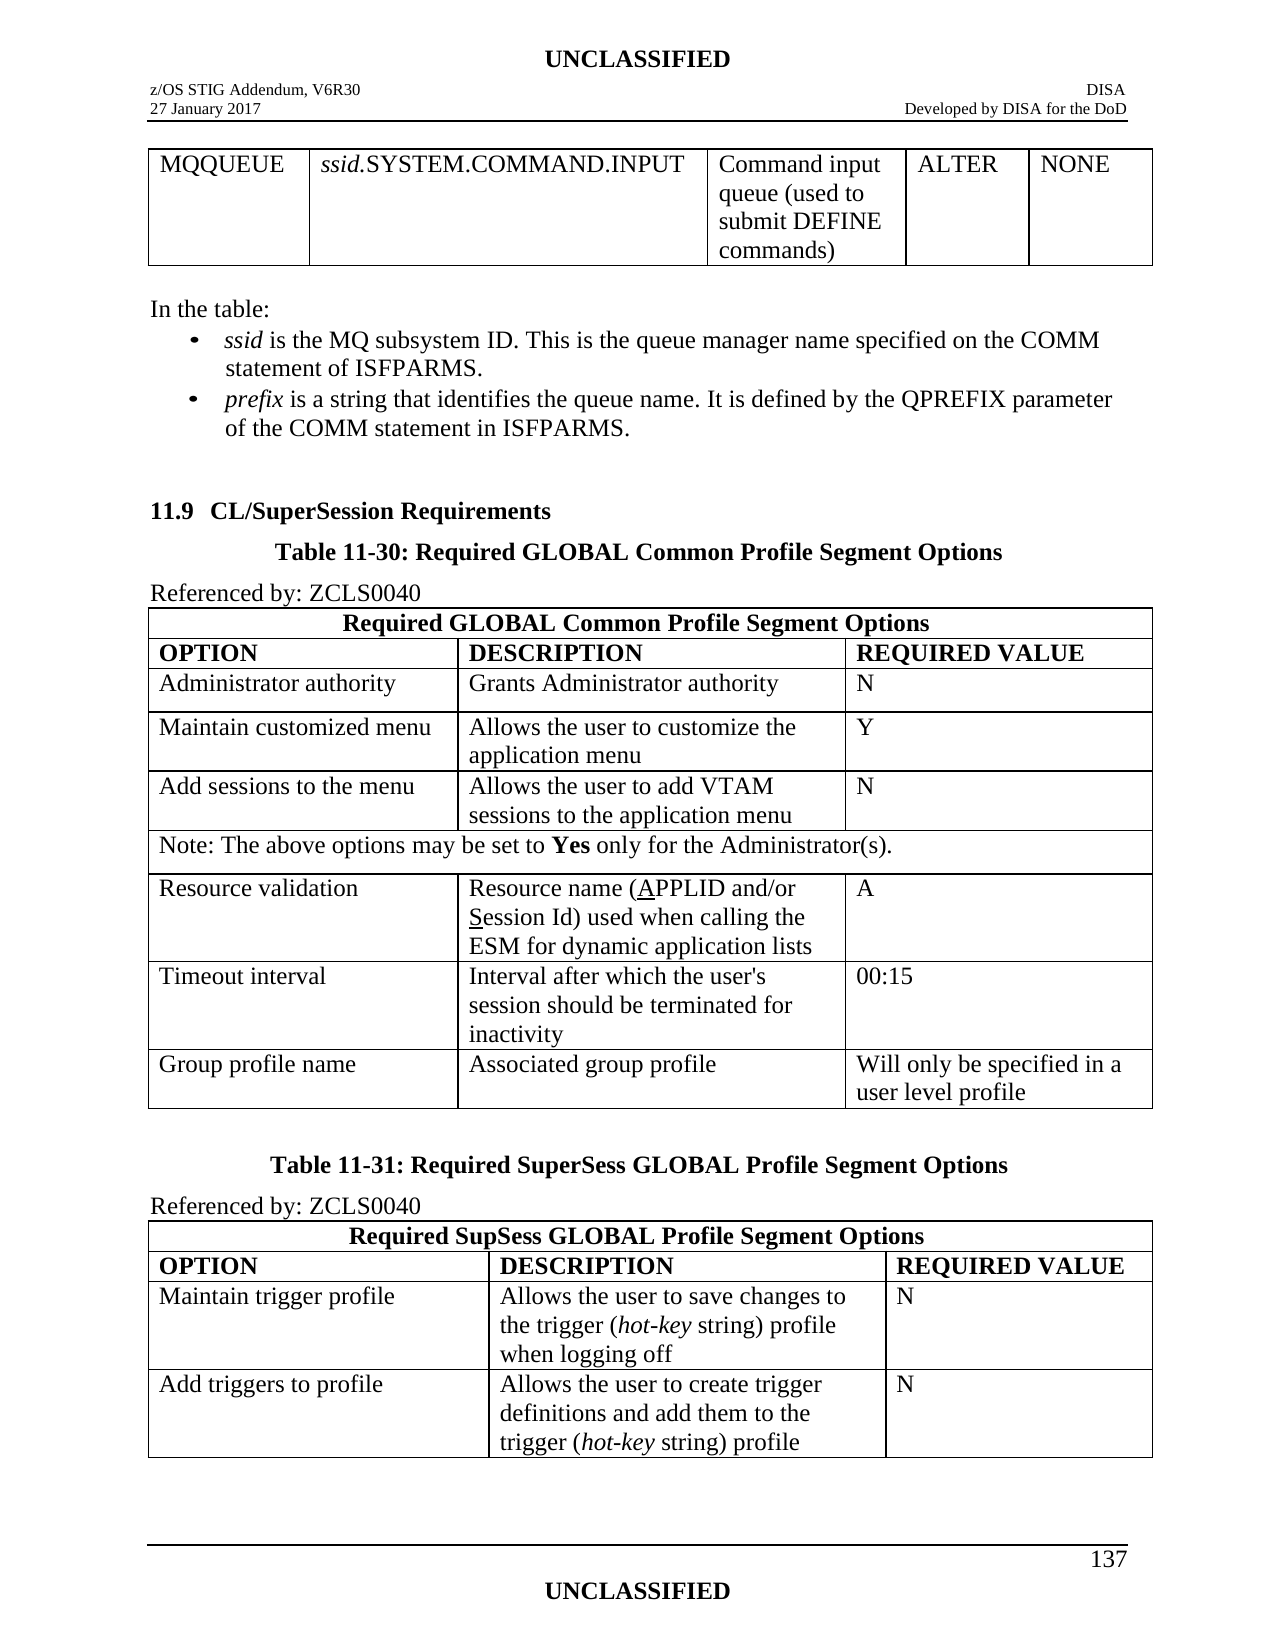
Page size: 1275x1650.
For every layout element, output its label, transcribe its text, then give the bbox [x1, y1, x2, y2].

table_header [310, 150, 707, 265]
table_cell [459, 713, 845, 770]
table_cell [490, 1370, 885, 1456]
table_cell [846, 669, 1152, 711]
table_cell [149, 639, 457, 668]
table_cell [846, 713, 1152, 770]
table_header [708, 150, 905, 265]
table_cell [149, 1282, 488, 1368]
text 11.9 CL/SuperSession Requirements [150, 496, 1142, 524]
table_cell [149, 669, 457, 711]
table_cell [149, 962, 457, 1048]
text In the table: [150, 294, 1142, 323]
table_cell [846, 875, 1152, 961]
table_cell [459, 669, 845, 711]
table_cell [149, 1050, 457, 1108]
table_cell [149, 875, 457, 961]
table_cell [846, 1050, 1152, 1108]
text Referenced by: ZCLS0040 [150, 1191, 1142, 1219]
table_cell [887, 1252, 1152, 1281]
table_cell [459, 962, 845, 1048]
text 137 [135, 1544, 1127, 1573]
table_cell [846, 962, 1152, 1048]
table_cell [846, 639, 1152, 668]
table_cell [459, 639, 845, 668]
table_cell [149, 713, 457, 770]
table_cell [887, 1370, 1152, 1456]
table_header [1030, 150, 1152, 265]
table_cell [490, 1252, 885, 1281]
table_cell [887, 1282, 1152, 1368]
text Table 11-31: Required SuperSess GLOBAL Profile Segment Options [270, 1150, 1142, 1179]
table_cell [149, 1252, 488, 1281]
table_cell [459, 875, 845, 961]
text • prefix is a string that identifies the queue name. It is defined by the QPREFIX parameter of the COMM statement in ISFPARMS. [187, 385, 1116, 442]
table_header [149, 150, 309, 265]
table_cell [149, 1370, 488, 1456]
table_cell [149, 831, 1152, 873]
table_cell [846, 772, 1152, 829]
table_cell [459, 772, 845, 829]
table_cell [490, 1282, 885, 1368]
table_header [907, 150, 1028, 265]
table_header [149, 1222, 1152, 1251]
text • ssid is the MQ subsystem ID. This is the queue manager name specified on the COMM [183, 325, 1105, 353]
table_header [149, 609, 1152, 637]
text statement of ISFPARMS. [221, 353, 487, 382]
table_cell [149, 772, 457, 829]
text Referenced by: ZCLS0040 [150, 578, 1142, 606]
text Table 11-30: Required GLOBAL Common Profile Segment Options [270, 537, 1007, 566]
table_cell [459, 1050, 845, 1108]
